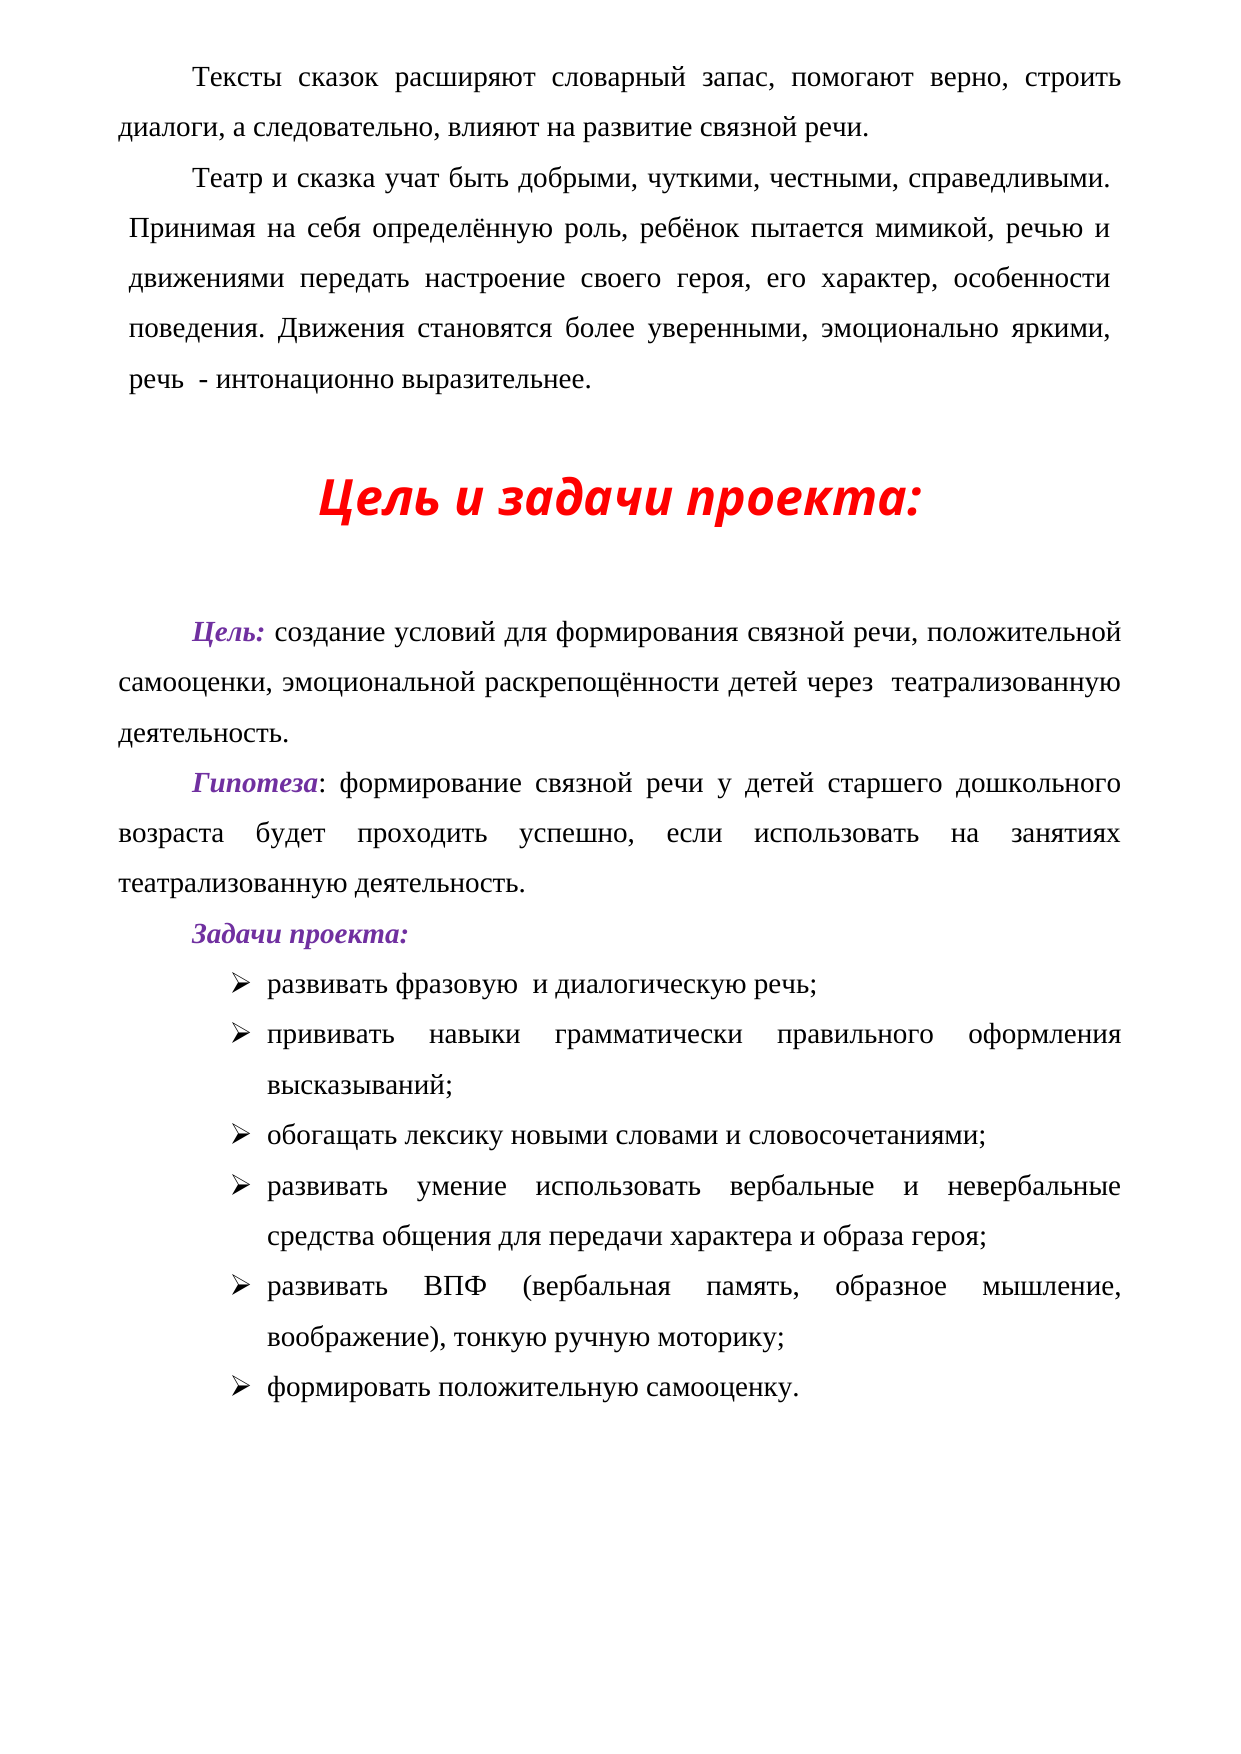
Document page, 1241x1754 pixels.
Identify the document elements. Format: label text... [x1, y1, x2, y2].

text Цель и задачи проекта: [118, 462, 1122, 530]
list формировать положительную самооценку. [229, 1369, 1122, 1403]
list развивать фразовую и диалогическую речь; [229, 966, 1122, 1000]
list Гипотеза: формирование связной речи у детей старшего дошкольного возраста будет проходить успешно, если использовать на занятиях театрализованную деятельность. [118, 765, 1122, 899]
list Задачи проекта: [118, 916, 1122, 949]
list Тексты сказок расширяют словарный запас, помогают верно, строить диалоги, а следовательно, влияют на развитие связной речи. [118, 59, 1122, 143]
text Театр и сказка учат быть добрыми, чуткими, честными, справедливыми. Принимая на себя определённую роль, ребёнок пытается мимикой, речью и движениями передать настроение своего героя, его характер, особенности поведения. Движения становятся более уверенными, эмоционально яркими, речь - интонационно выразительнее. [128, 160, 1112, 394]
list Цель: создание условий для формирования связной речи, положительной самооценки, эмоциональной раскрепощённости детей через театрализованную деятельность. [118, 614, 1122, 748]
list прививать навыки грамматически правильного оформления высказываний; [229, 1017, 1122, 1101]
list обогащать лексику новыми словами и словосочетаниями; [229, 1117, 1122, 1151]
list развивать ВПФ (вербальная память, образное мышление, воображение), тонкую ручную моторику; [229, 1268, 1122, 1352]
list развивать умение использовать вербальные и невербальные средства общения для передачи характера и образа героя; [229, 1168, 1122, 1252]
